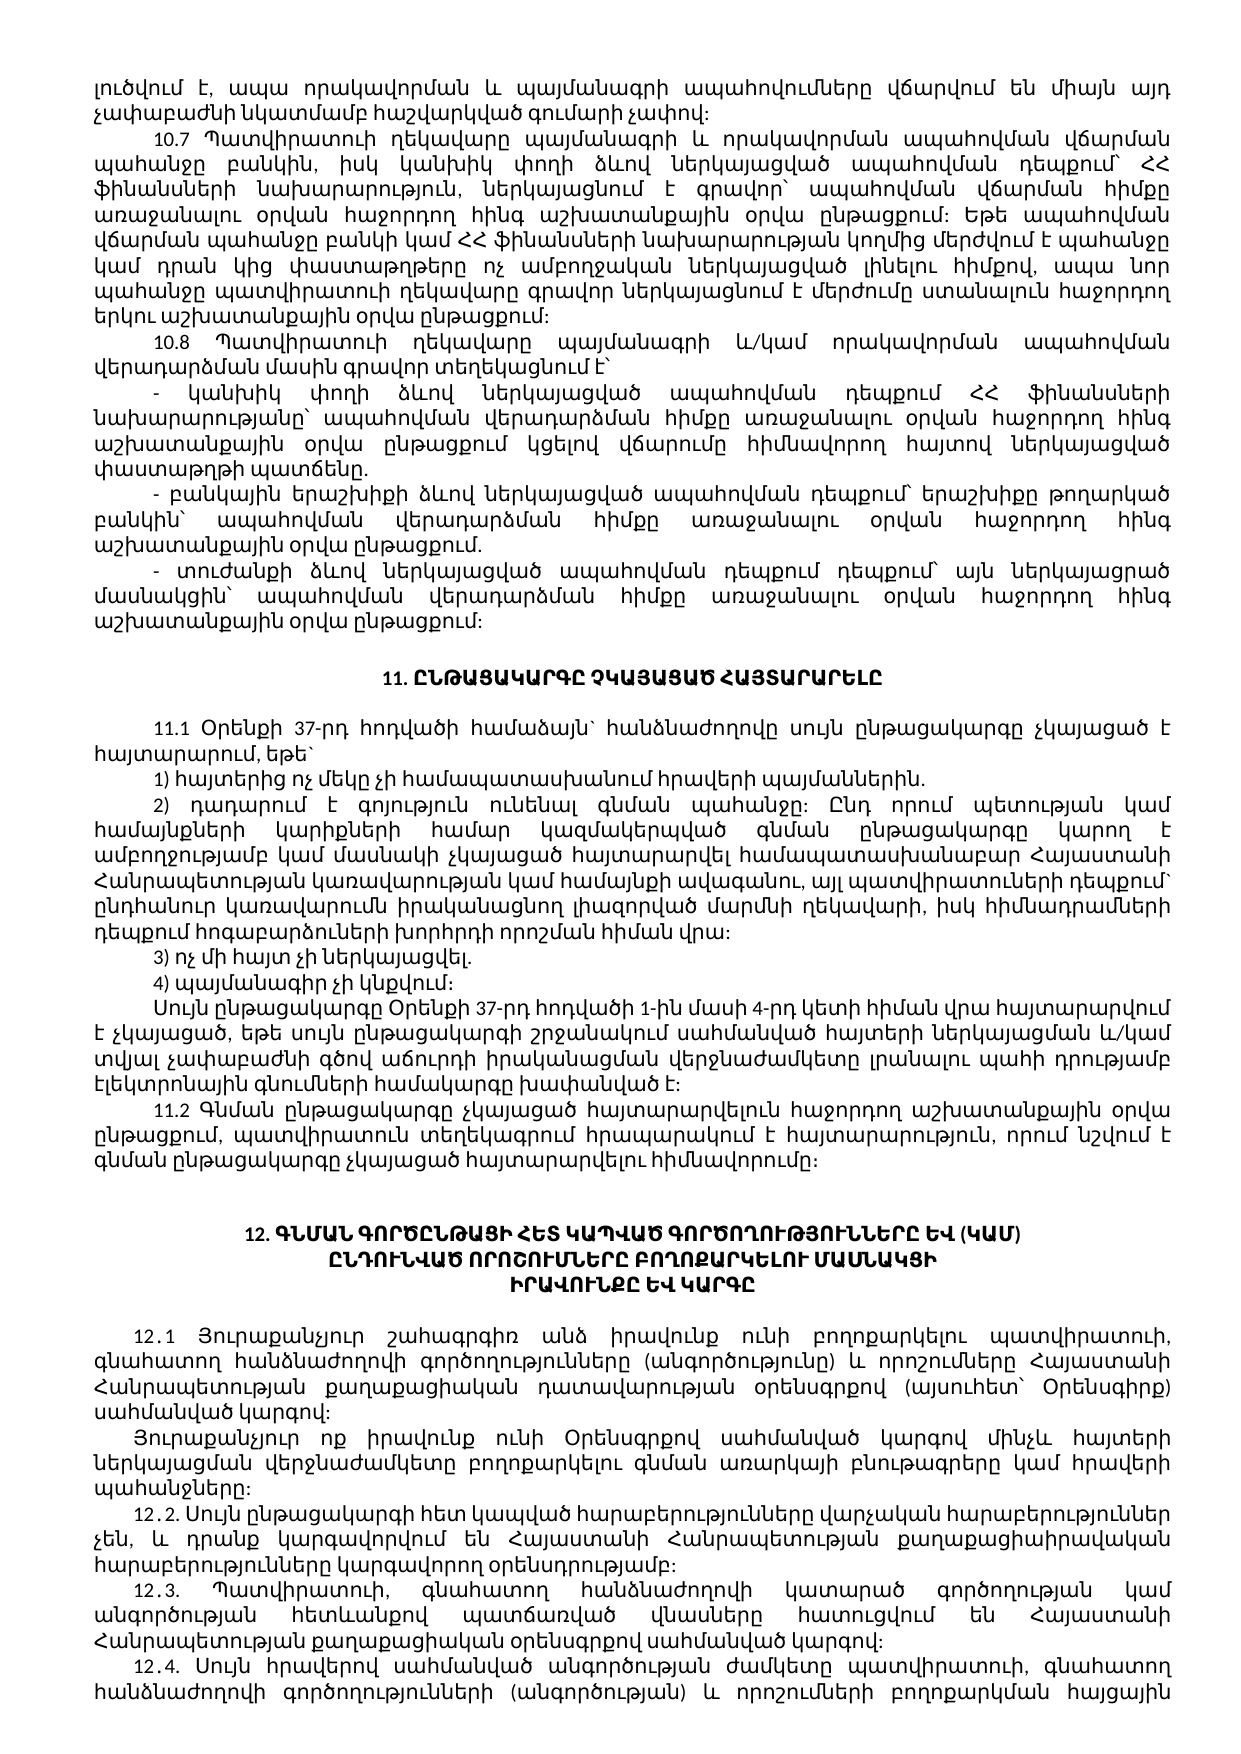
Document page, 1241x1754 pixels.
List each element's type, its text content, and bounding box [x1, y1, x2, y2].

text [94, 1653, 1171, 1704]
text 11.2 Գնման ընթացակարգը չկայացած հայտարարվելուն հաջորդող աշխատանքային օրվա ընթացքում, պատվիրատուն տեղեկագրում հրապարակում է հայտարարություն, որում նշվում է գնման ընթացակարգը չկայացած հայտարարվելու հիմնավորումը։ [94, 1097, 1171, 1173]
text 10.6 Եթե չափաբաժիններով կազմակերպված գնման ընթացակարգի շրջանակում կնքված պայմանագիրը չկատարելու կամ ոչ պատշաճ կատարելու հետևանքով որևէ չափաբաժնի մասով լուծվում է, ապա որակավորման և պայմանագրի ապահովումները վճարվում են միայն այդ չափաբաժնի նկատմամբ հաշվարկված գումարի չափով: [94, 75, 1171, 126]
text 12․3. Պատվիրատուի, գնահատող հանձնաժողովի կատարած գործողության կամ անգործության հետևանքով պատճառված վնասները հատուցվում են Հայաստանի Հանրապետության քաղաքացիական օրենսգրքով սահմանված կարգով: [94, 1577, 1171, 1653]
text 2) դադարում է գոյություն ունենալ գնման պահանջը: Ընդ որում պետության կամ համայնքների կարիքների համար կազմակերպված գնման ընթացակարգը կարող է ամբողջությամբ կամ մասնակի չկայացած հայտարարվել համապատասխանաբար Հայաստանի Հանրապետության կառավարության կամ համայնքի ավագանու, այլ պատվիրատուների դեպքում` ընդհանուր կառավարումն իրականացնող լիազորված մարմնի ղեկավարի, իսկ հիմնադրամների դեպքում հոգաբարձուների խորհրդի որոշման հիման վրա: [94, 792, 1171, 944]
text 10.8 Պատվիրատուի ղեկավարը պայմանագրի և/կամ որակավորման ապահովման վերադարձման մասին գրավոր տեղեկացնում է՝ [94, 329, 1171, 380]
text 1) հայտերից ոչ մեկը չի համապատասխանում հրավերի պայմաններին. [94, 766, 1171, 792]
text 11. ԸՆԹԱՑԱԿԱՐԳԸ ՉԿԱՅԱՑԱԾ ՀԱՅՏԱՐԱՐԵԼԸ [94, 665, 1171, 690]
text 3) ոչ մի հայտ չի ներկայացվել. [94, 944, 1171, 970]
text ԸՆԴՈՒՆՎԱԾ ՈՐՈՇՈՒՄՆԵՐԸ ԲՈՂՈՔԱՐԿԵԼՈՒ ՄԱՍՆԱԿՑԻ [94, 1247, 1171, 1272]
text - կանխիկ փողի ձևով ներկայացված ապահովման դեպքում ՀՀ ֆինանսների նախարարությանը՝ ապահովման վերադարձման հիմքը առաջանալու օրվան հաջորդող հինգ աշխատանքային օրվա ընթացքում կցելով վճարումը հիմնավորող հայտով ներկայացված փաստաթղթի պատճենը. [94, 380, 1171, 482]
text 12․1 Յուրաքանչյուր շահագրգիռ անձ իրավունք ունի բողոքարկելու պատվիրատուի, գնահատող հանձնաժողովի գործողությունները (անգործությունը) և որոշումները Հայաստանի Հանրապետության քաղաքացիական դատավարության օրենսգրքով (այսուհետ՝ Օրենսգիրք) սահմանված կարգով: [94, 1323, 1171, 1425]
text 4) պայմանագիր չի կնքվում։ [94, 970, 1171, 995]
text 12. ԳՆՄԱՆ ԳՈՐԾԸՆԹԱՑԻ ՀԵՏ ԿԱՊՎԱԾ ԳՈՐԾՈՂՈՒԹՅՈՒՆՆԵՐԸ ԵՎ (ԿԱՄ) [94, 1221, 1171, 1247]
text - տուժանքի ձևով ներկայացված ապահովման դեպքում դեպքում՝ այն ներկայացրած մասնակցին՝ ապահովման վերադարձման հիմքը առաջանալու օրվան հաջորդող հինգ աշխատանքային օրվա ընթացքում: [94, 558, 1171, 634]
text Յուրաքանչյուր ոք իրավունք ունի Օրենսգրքով սահմանված կարգով մինչև հայտերի ներկայացման վերջնաժամկետը բողոքարկելու գնման առարկայի բնութագրերը կամ հրավերի պահանջները: [94, 1425, 1171, 1501]
text ԻՐԱՎՈՒՆՔԸ ԵՎ ԿԱՐԳԸ [94, 1272, 1171, 1298]
text - բանկային երաշխիքի ձևով ներկայացված ապահովման դեպքում՝ երաշխիքը թողարկած բանկին՝ ապահովման վերադարձման հիմքը առաջանալու օրվան հաջորդող հինգ աշխատանքային օրվա ընթացքում. [94, 482, 1171, 558]
text 12․2. Սույն ընթացակարգի հետ կապված հարաբերությունները վարչական հարաբերություններ չեն, և դրանք կարգավորվում են Հայաստանի Հանրապետության քաղաքացիաիրավական հարաբերությունները կարգավորող օրենսդրությամբ: [94, 1501, 1171, 1577]
text 11.1 Օրենքի 37-րդ հոդվածի համաձայն` հանձնաժողովը սույն ընթացակարգը չկայացած է հայտարարում, եթե` [94, 716, 1171, 766]
text Սույն ընթացակարգը Օրենքի 37-րդ հոդվածի 1-ին մասի 4-րդ կետի հիման վրա հայտարարվում է չկայացած, եթե սույն ընթացակարգի շրջանակում սահմանված հայտերի ներկայացման և/կամ տվյալ չափաբաժնի գծով աճուրդի իրականացման վերջնաժամկետը լրանալու պահի դրությամբ էլեկտրոնային գնումների համակարգը խափանված է: [94, 995, 1171, 1097]
text 10.7 Պատվիրատուի ղեկավարը պայմանագրի և որակավորման ապահովման վճարման պահանջը բանկին, իսկ կանխիկ փողի ձևով ներկայացված ապահովման դեպքում՝ ՀՀ ֆինանսների նախարարություն, ներկայացնում է գրավոր՝ ապահովման վճարման հիմքը առաջանալու օրվան հաջորդող հինգ աշխատանքային օրվա ընթացքում: Եթե ապահովման վճարման պահանջը բանկի կամ ՀՀ ֆինանսների նախարարության կողմից մերժվում է պահանջը կամ դրան կից փաստաթղթերը ոչ ամբողջական ներկայացված լինելու հիմքով, ապա նոր պահանջը պատվիրատուի ղեկավարը գրավոր ներկայացնում է մերժումը ստանալուն հաջորդող երկու աշխատանքային օրվա ընթացքում: [94, 126, 1171, 329]
